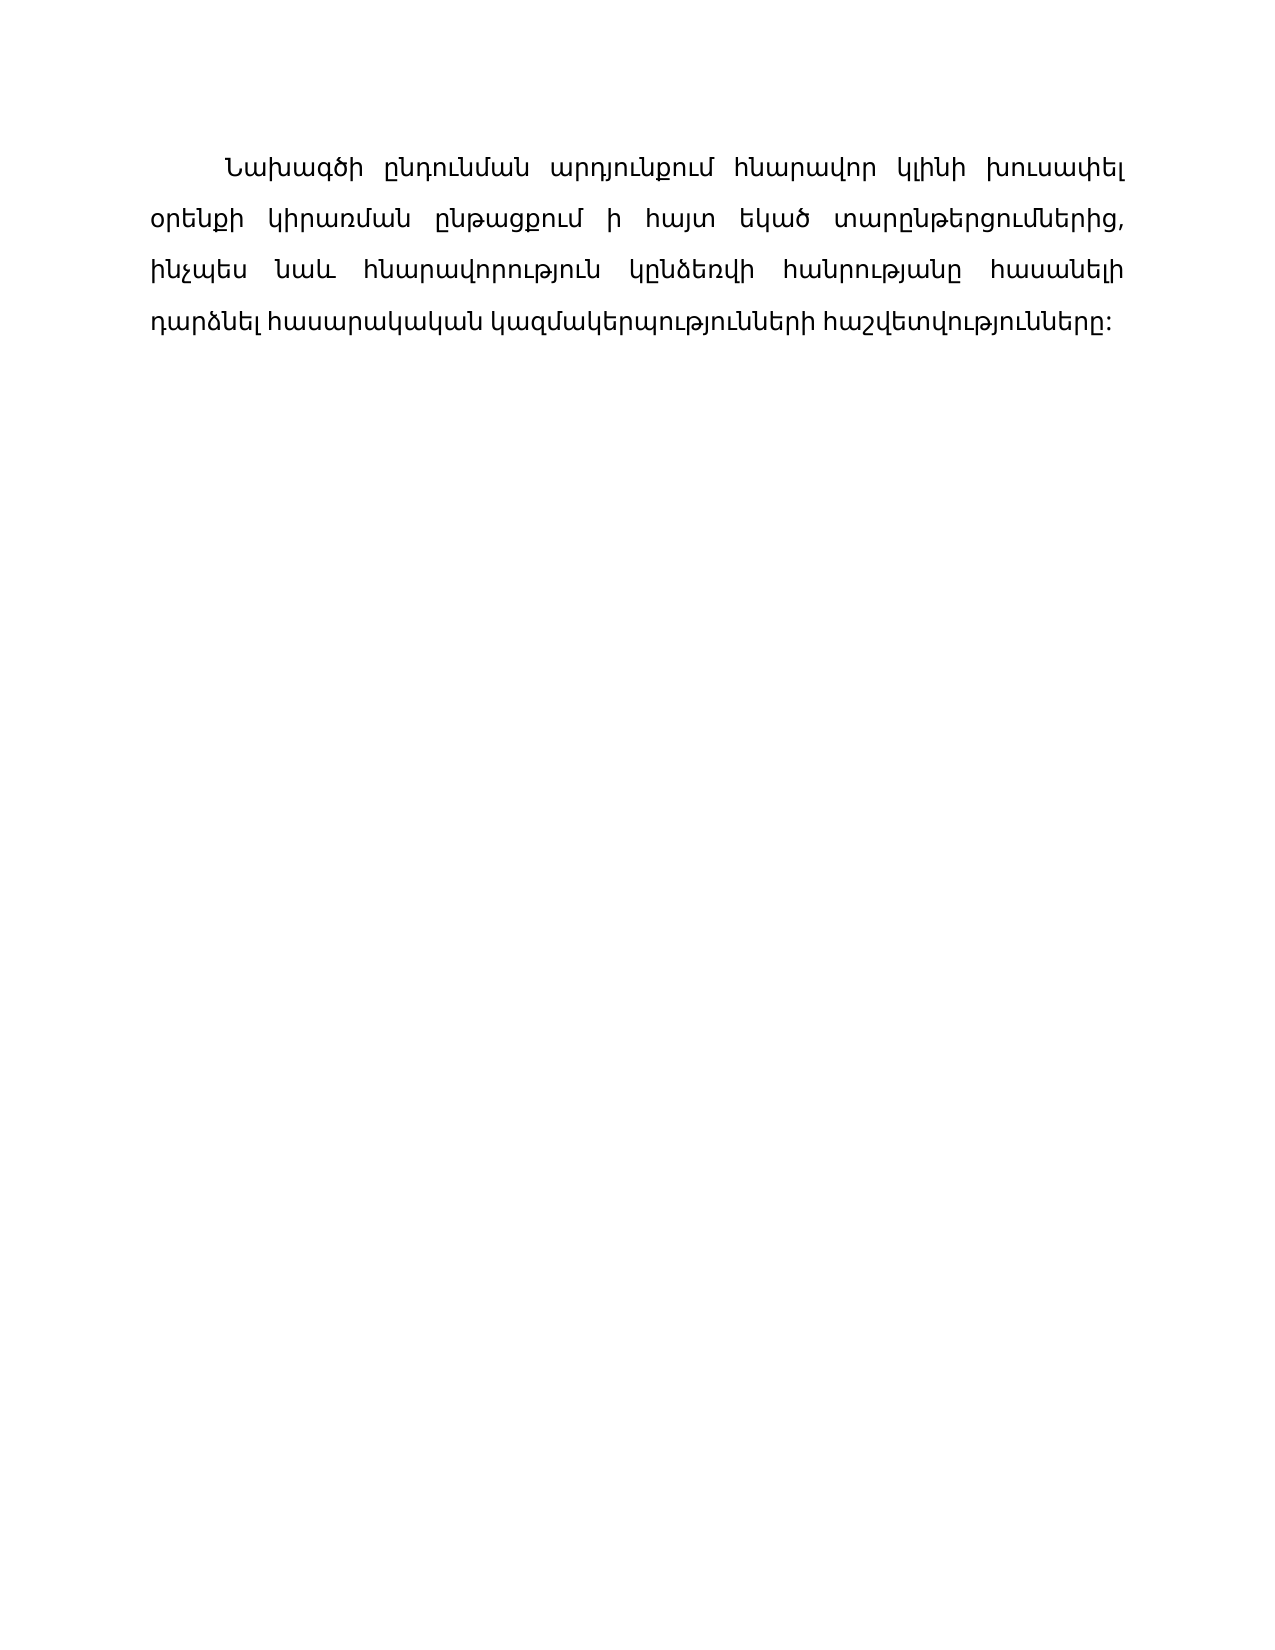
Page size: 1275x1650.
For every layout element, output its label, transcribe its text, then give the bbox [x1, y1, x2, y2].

text Նախագծի ընդունման արդյունքում հնարավոր կլինի խուսափել օրենքի կիրառման ընթացքում ի հայտ եկած տարընթերցումներից, ինչպես նաև հնարավորություն կընձեռվի հանրությանը հասանելի դարձնել հասարակական կազմակերպությունների հաշվետվությունները: [150, 150, 1125, 337]
